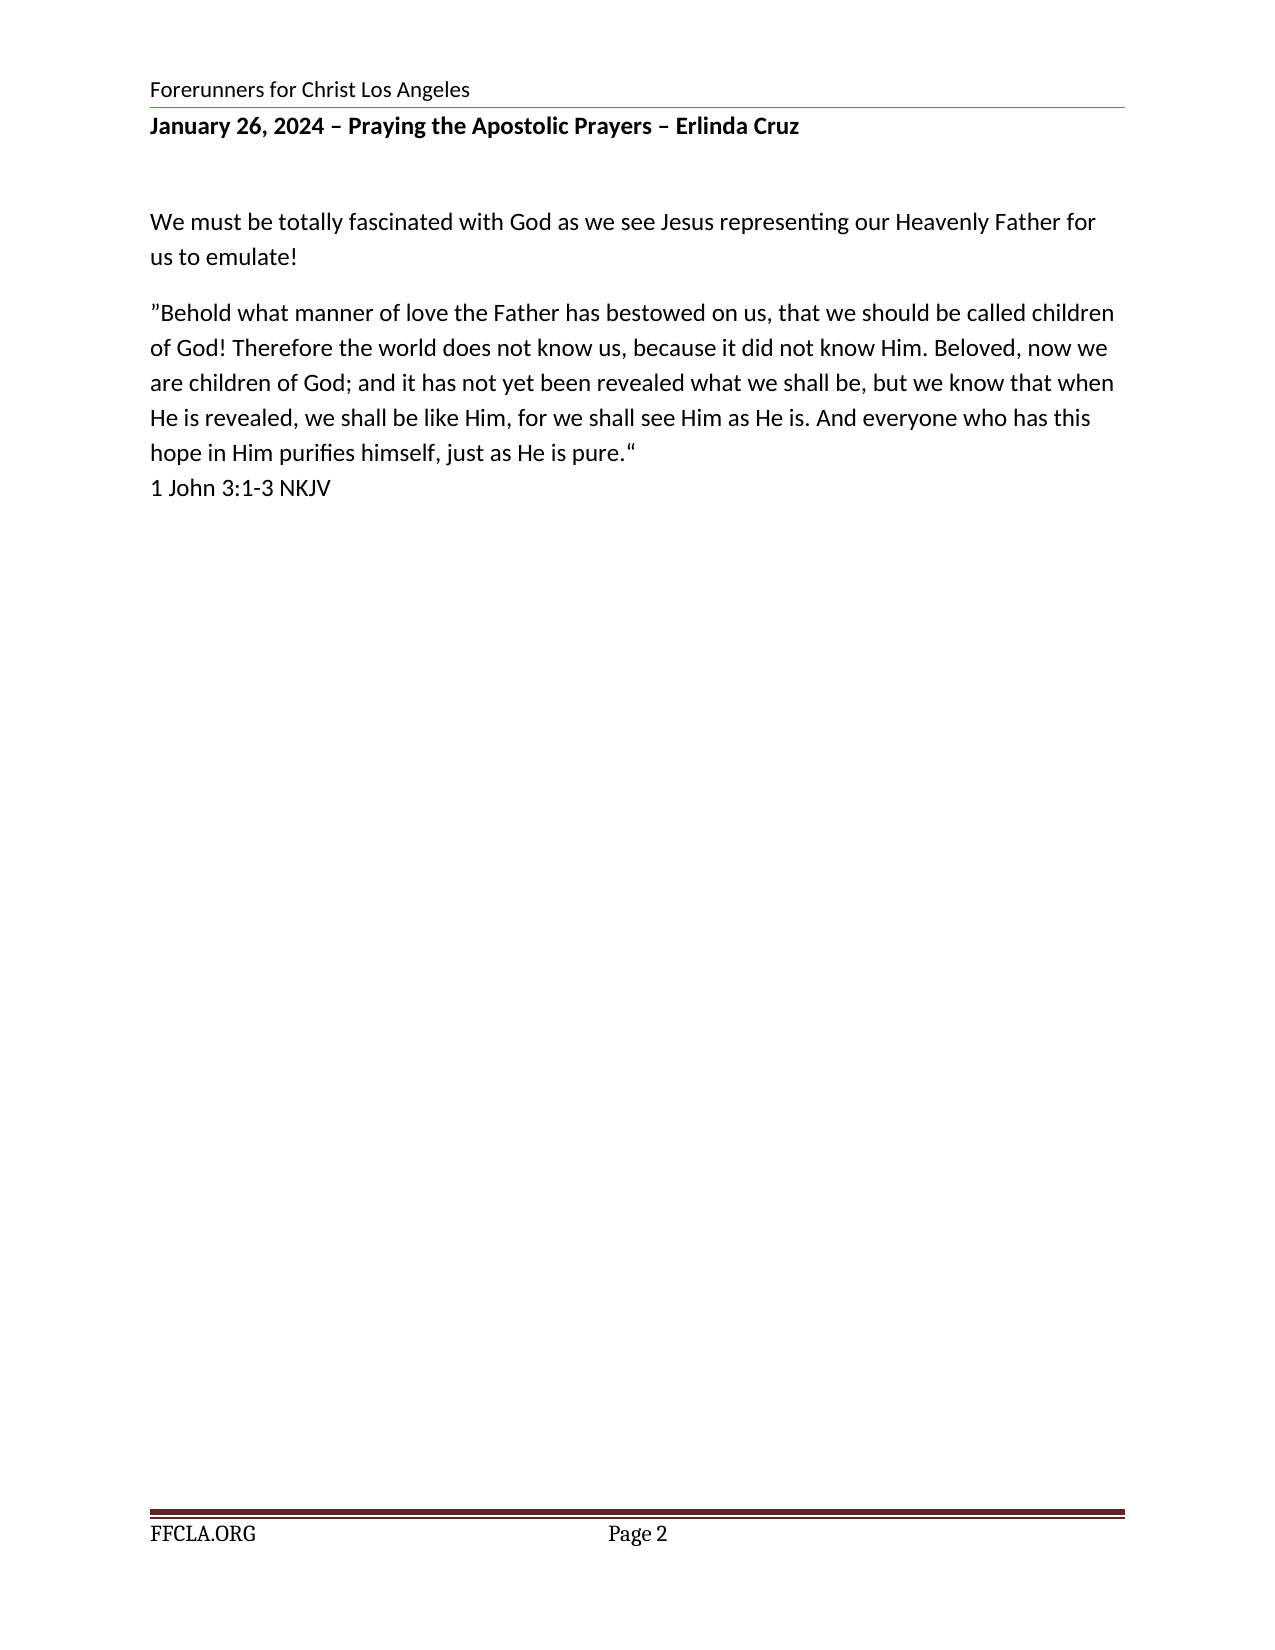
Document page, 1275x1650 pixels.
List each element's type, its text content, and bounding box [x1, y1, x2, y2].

text ”Behold what manner of love the Father has bestowed on us, that we should be called children of God! Therefore the world does not know us, because it did not know Him. Beloved, now we are children of God; and it has not yet been revealed what we shall be, but we know that when He is revealed, we shall be like Him, for we shall see Him as He is. And everyone who has this hope in Him purifies himself, just as He is pure.“ 1 John 3:1-3 NKJV [150, 297, 1125, 502]
text We must be totally fascinated with God as we see Jesus representing our Heavenly Father for us to emulate! [150, 206, 1125, 271]
